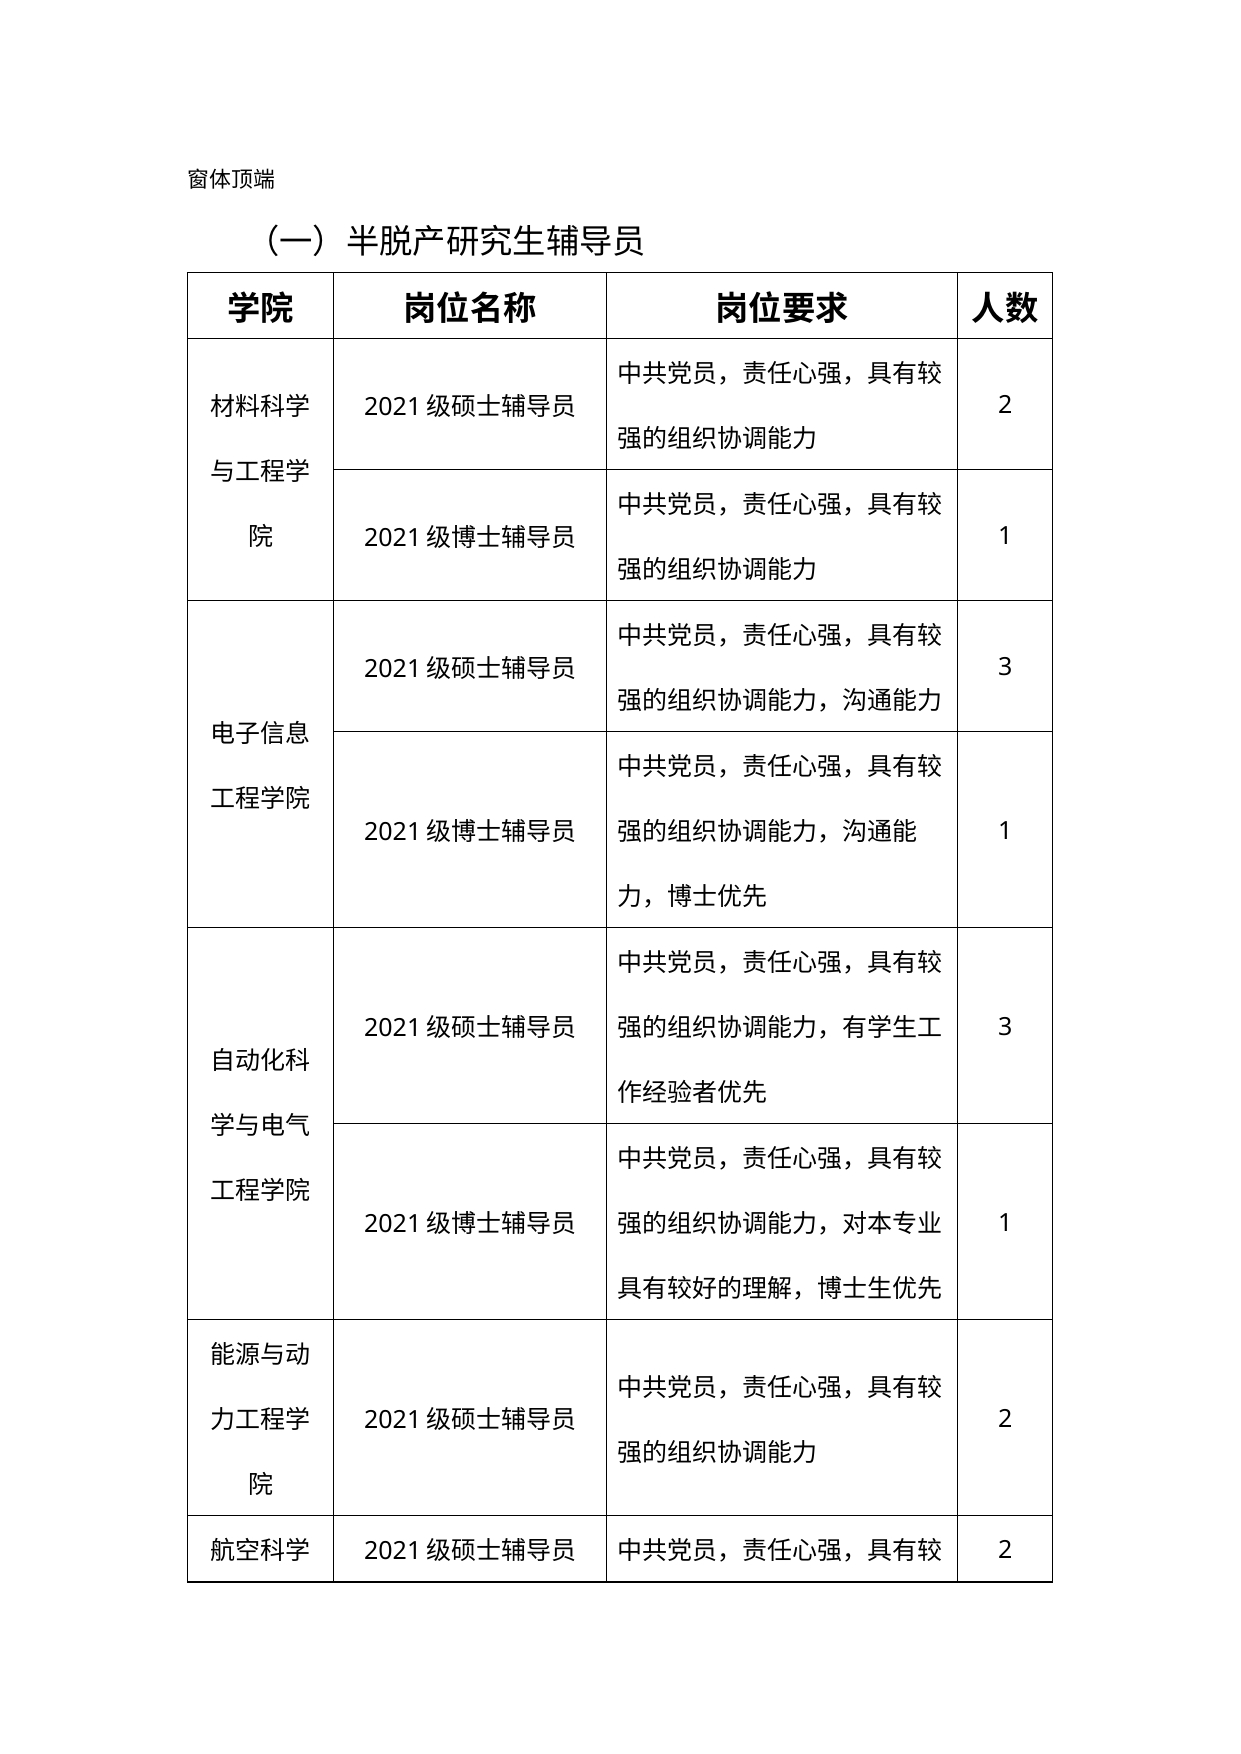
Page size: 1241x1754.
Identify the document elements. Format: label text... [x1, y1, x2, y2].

table_cell 电子信息工程学院 [188, 601, 333, 927]
table_cell 1 [958, 1124, 1052, 1319]
table_cell 中共党员，责任心强，具有较强的组织协调能力 [607, 339, 957, 469]
table_header 人数 [958, 273, 1052, 338]
table_cell 中共党员，责任心强，具有较强的组织协调能力 [607, 1320, 957, 1515]
table_cell 2021级博士辅导员 [334, 732, 606, 927]
table_cell 中共党员，责任心强，具有较强的组织协调能力，沟通能力 [607, 601, 957, 731]
table_cell 中共党员，责任心强，具有较强的组织协调能力 [607, 470, 957, 600]
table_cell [607, 1516, 957, 1581]
table_cell 2021级硕士辅导员 [334, 339, 606, 469]
table_cell 3 [958, 601, 1052, 731]
table_cell 2 [958, 1516, 1052, 1581]
table_cell 2 [958, 1320, 1052, 1515]
table_cell 自动化科学与电气工程学院 [188, 928, 333, 1319]
table_cell 2021级硕士辅导员 [334, 601, 606, 731]
table_cell 3 [958, 928, 1052, 1123]
table_header 岗位要求 [607, 273, 957, 338]
table_cell 2021级硕士辅导员 [334, 1516, 606, 1581]
table_cell 材料科学与工程学院 [188, 339, 333, 600]
table_cell 能源与动力工程学院 [188, 1320, 333, 1515]
table_header 学院 [188, 273, 333, 338]
table_cell 1 [958, 470, 1052, 600]
table_cell 2 [958, 339, 1052, 469]
table_header 岗位名称 [334, 273, 606, 338]
table_cell 航空科学与工程学院 [188, 1516, 333, 1581]
table_cell 2021级硕士辅导员 [334, 928, 606, 1123]
table_cell 2021级博士辅导员 [334, 1124, 606, 1319]
table_cell 中共党员，责任心强，具有较强的组织协调能力，沟通能力，博士优先 [607, 732, 957, 927]
table_cell 2021级博士辅导员 [334, 470, 606, 600]
table_cell 1 [958, 732, 1052, 927]
text （一）半脱产研究生辅导员 [187, 207, 1053, 272]
table_cell 中共党员，责任心强，具有较强的组织协调能力，对本专业具有较好的理解，博士生优先 [607, 1124, 957, 1319]
table_cell 2021级硕士辅导员 [334, 1320, 606, 1515]
table_cell 中共党员，责任心强，具有较强的组织协调能力，有学生工作经验者优先 [607, 928, 957, 1123]
